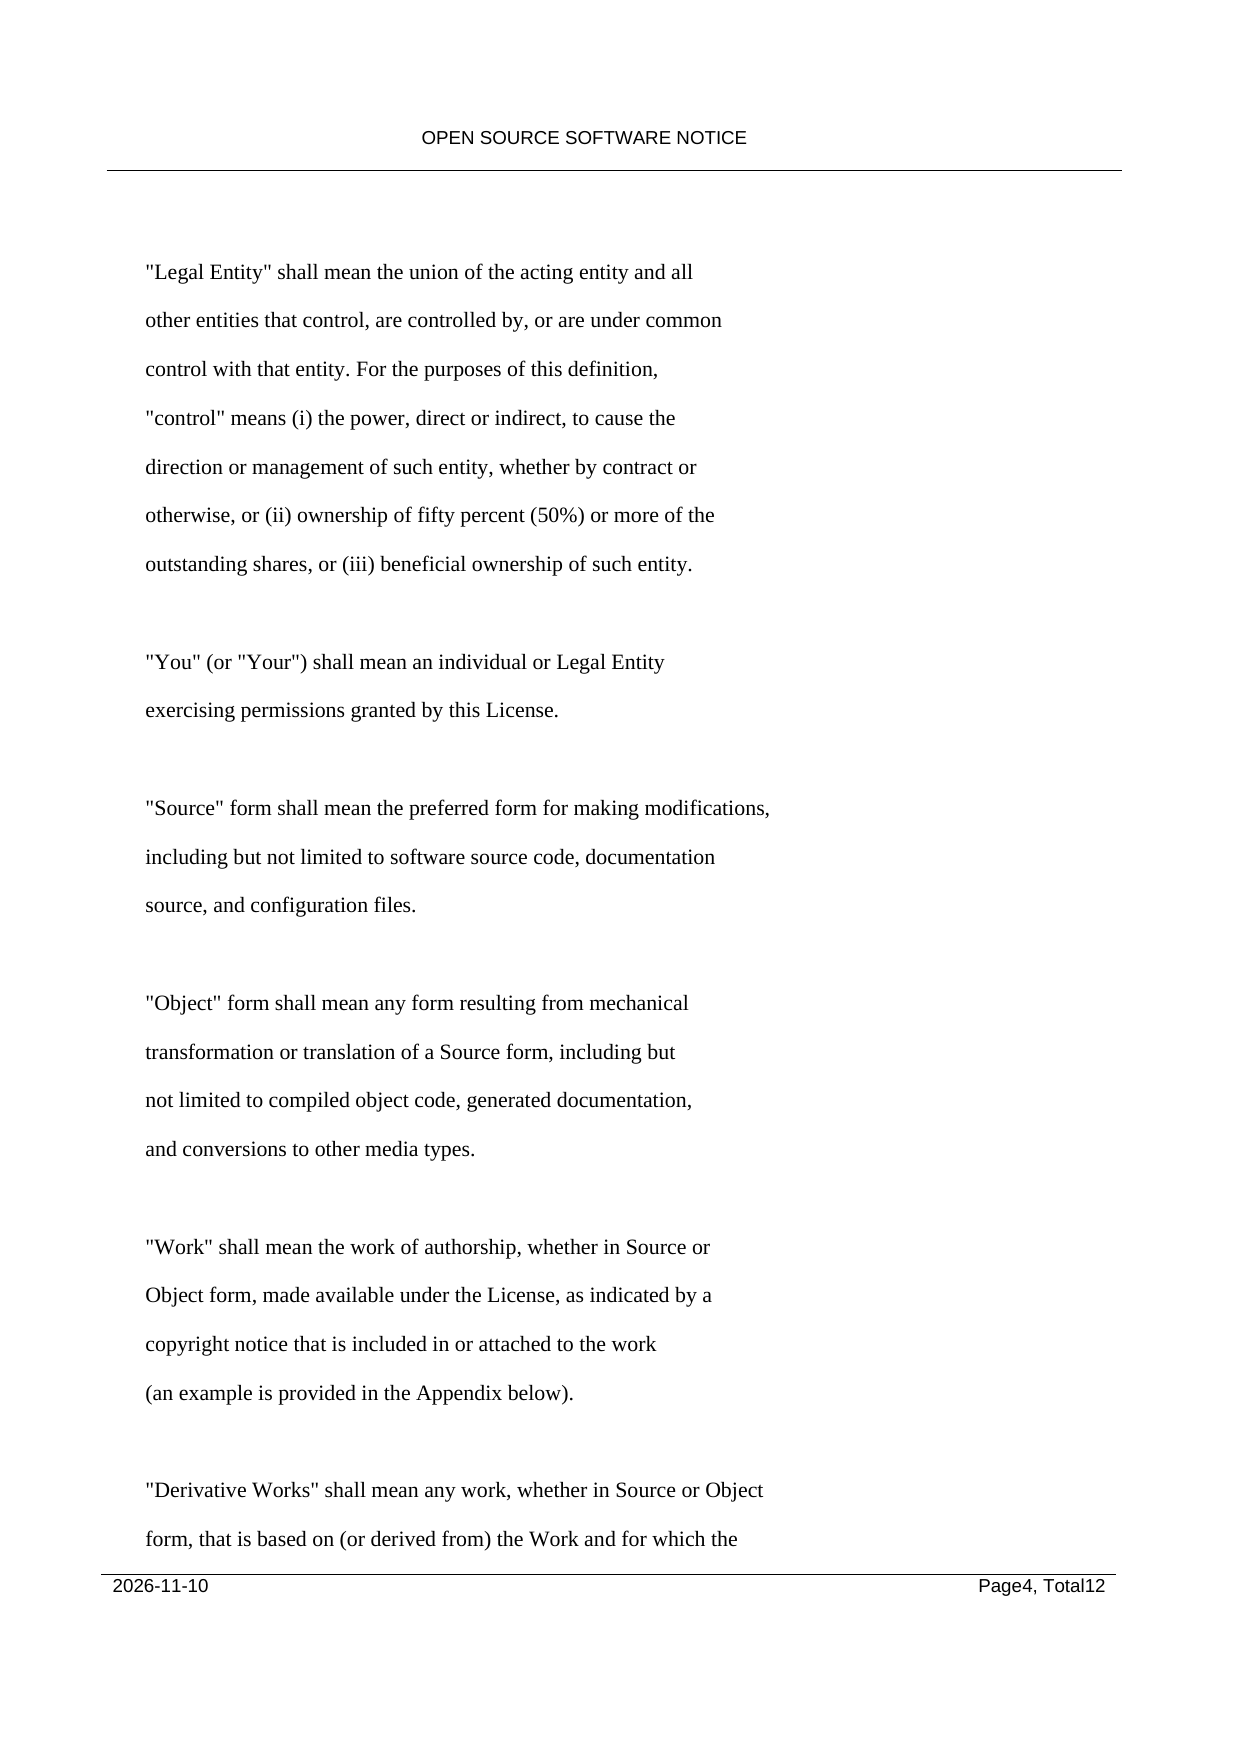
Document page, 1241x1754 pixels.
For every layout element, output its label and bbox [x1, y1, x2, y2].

text [112, 206, 1128, 1555]
